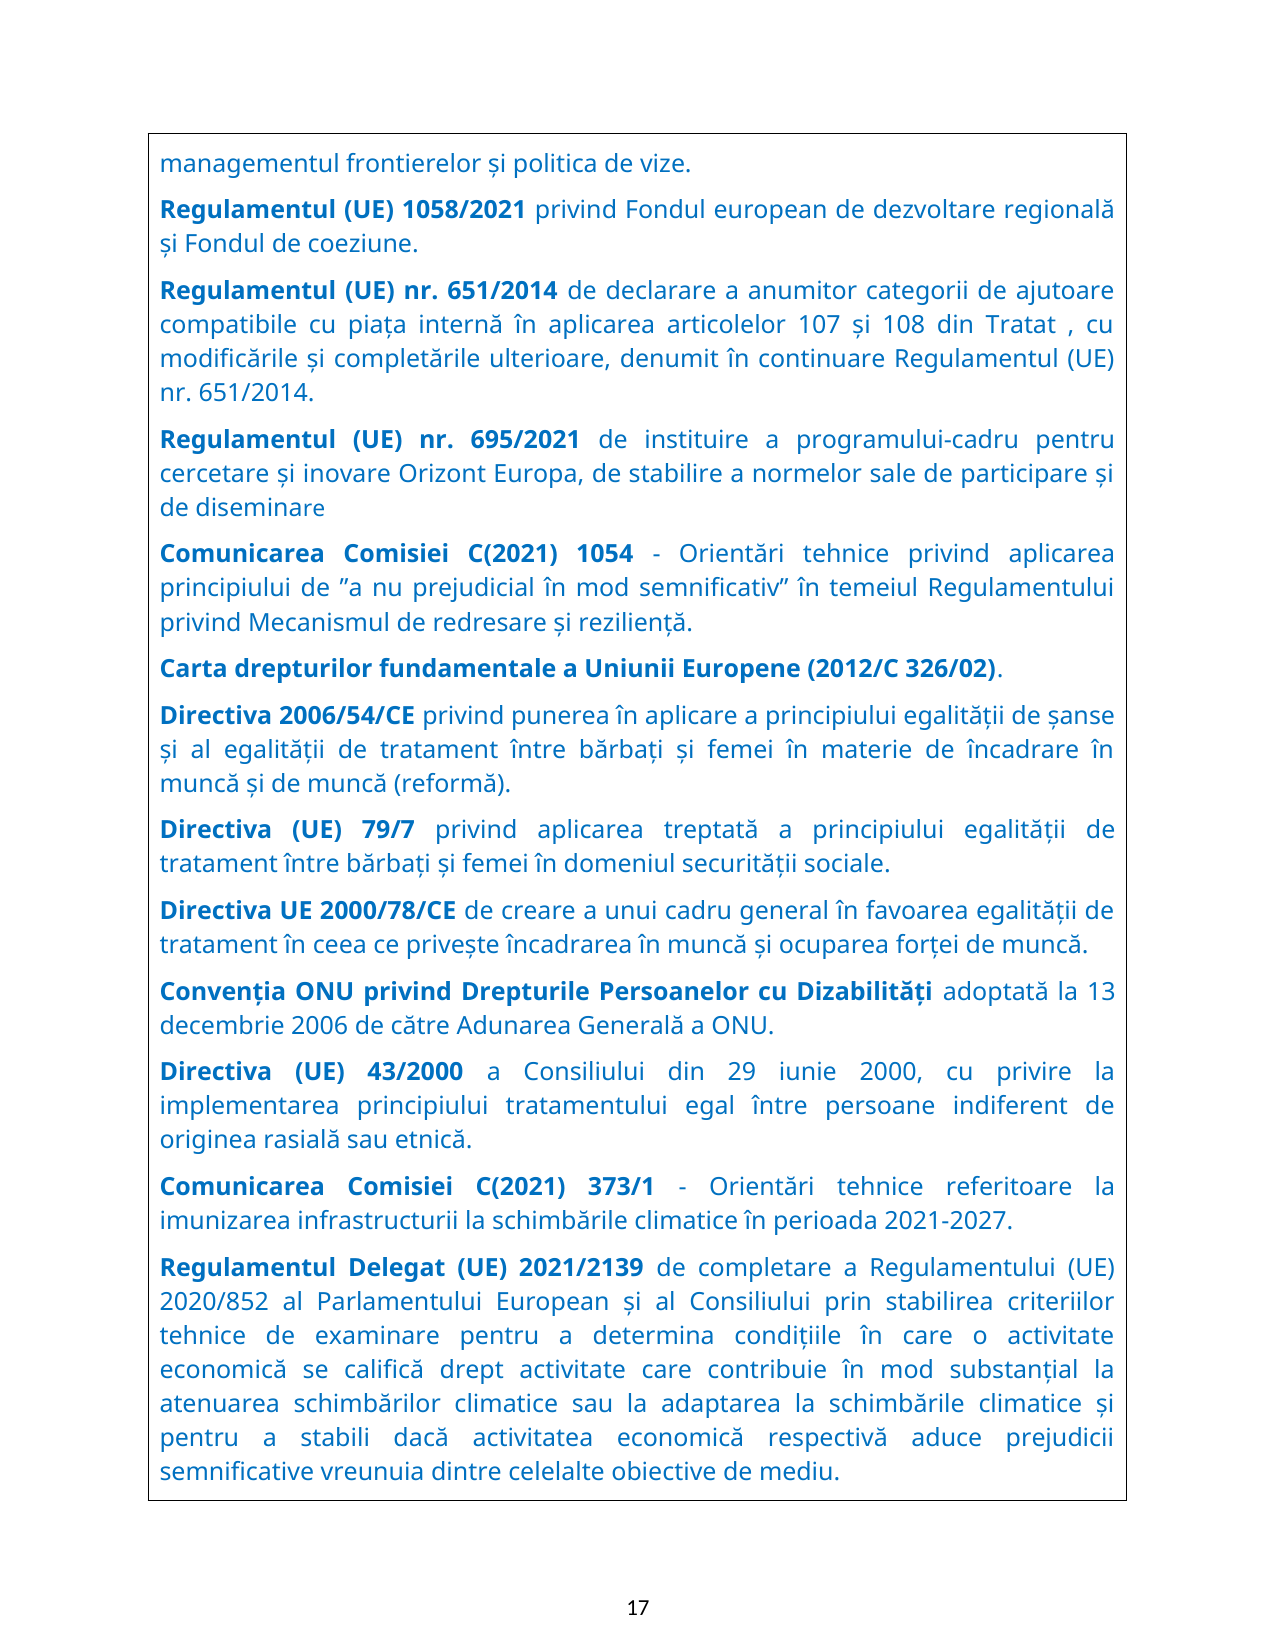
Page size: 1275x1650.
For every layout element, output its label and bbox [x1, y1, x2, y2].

table_cell [149, 134, 1126, 1500]
